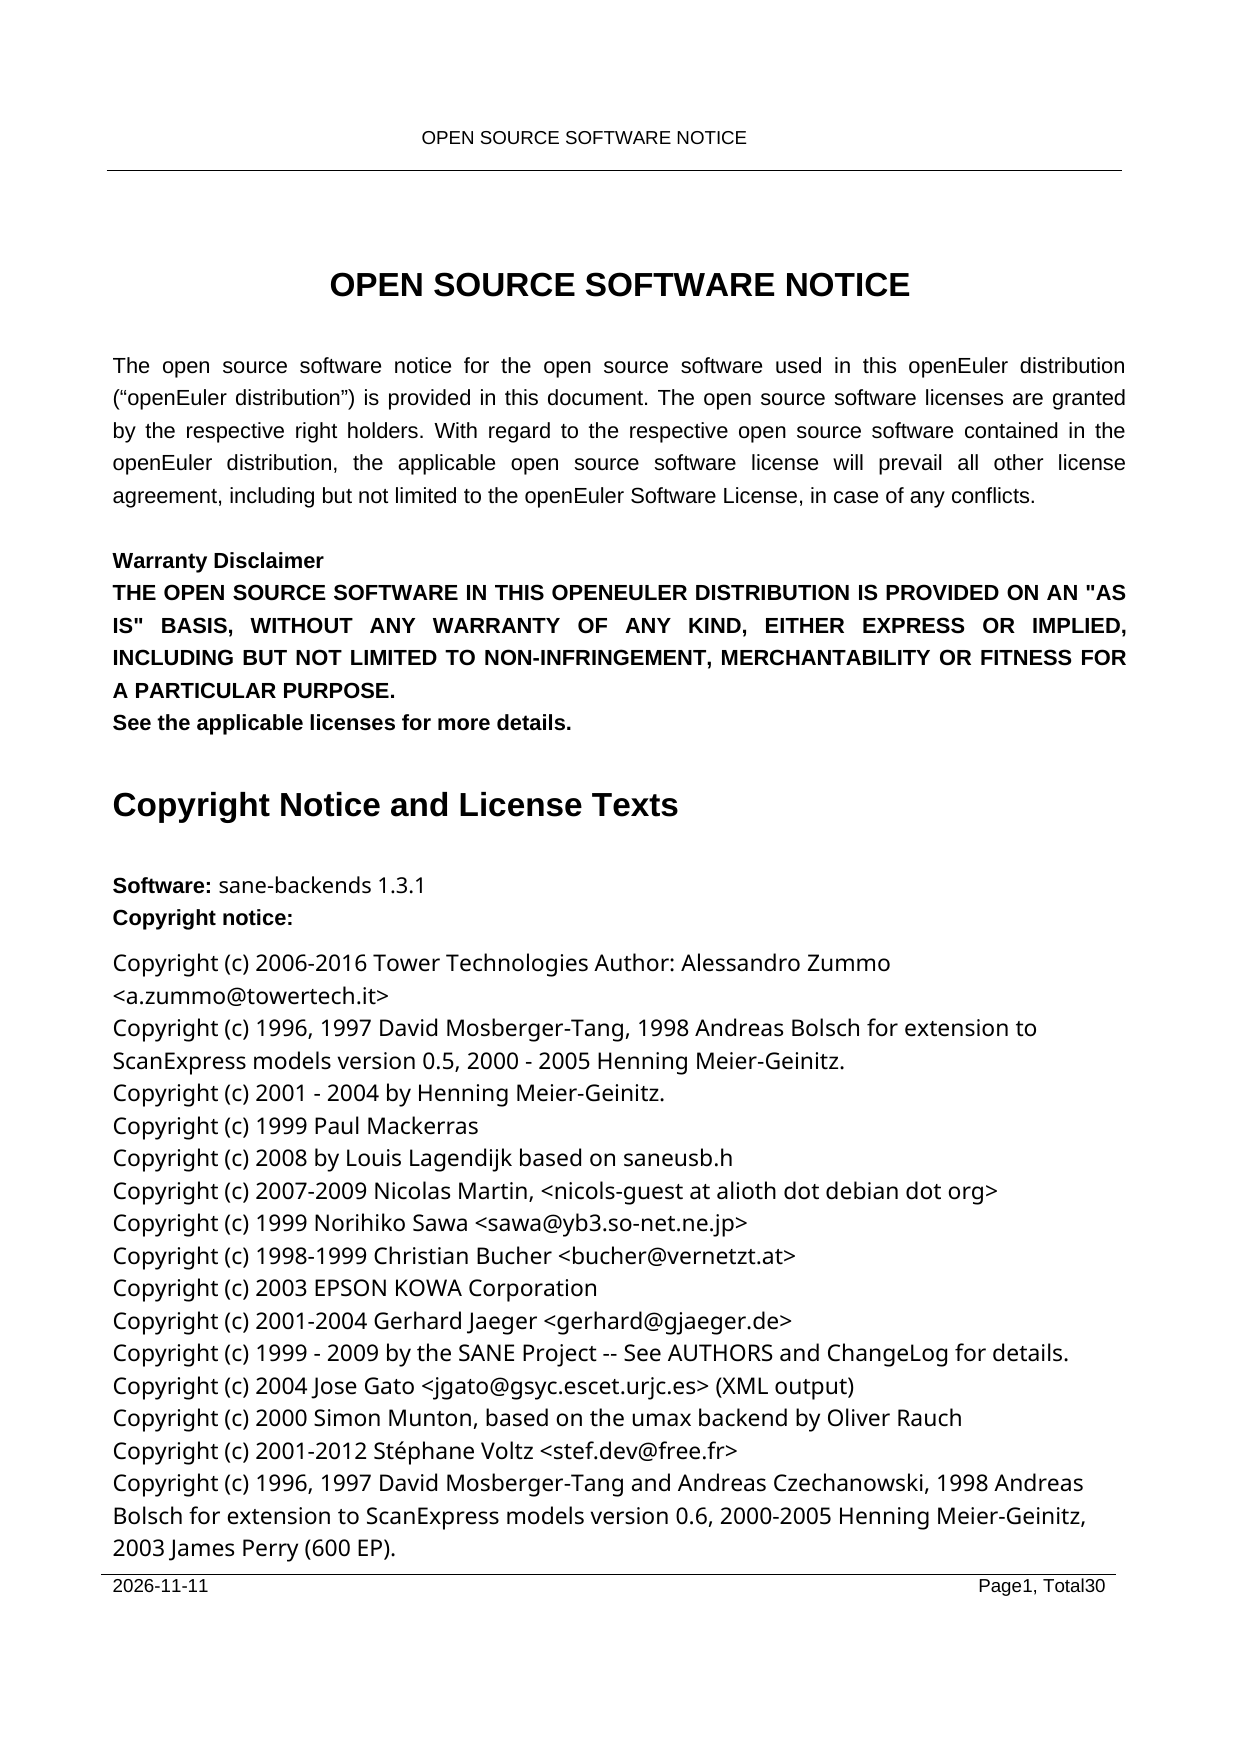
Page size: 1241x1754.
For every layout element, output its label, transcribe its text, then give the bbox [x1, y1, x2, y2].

text Warranty Disclaimer [112, 544, 1128, 576]
text OPEN SOURCE SOFTWARE NOTICE [112, 251, 1128, 316]
text The open source software notice for the open source software used in this openEuler distribution (“openEuler distribution”) is provided in this document. The open source software licenses are granted by the respective right holders. With regard to the respective open source software contained in the openEuler distribution, the applicable open source software license will prevail all other license agreement, including but not limited to the openEuler Software License, in case of any conflicts. [112, 349, 1128, 511]
title Software: sane-backends 1.3.1 [112, 869, 1128, 901]
text THE OPEN SOURCE SOFTWARE IN THIS OPENEULER DISTRIBUTION IS PROVIDED ON AN "AS IS" BASIS, WITHOUT ANY WARRANTY OF ANY KIND, EITHER EXPRESS OR IMPLIED, INCLUDING BUT NOT LIMITED TO NON-INFRINGEMENT, MERCHANTABILITY OR FITNESS FOR A PARTICULAR PURPOSE. See the applicable licenses for more details. [112, 576, 1128, 739]
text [112, 947, 1128, 1564]
text Copyright notice: [112, 901, 1128, 934]
text Copyright Notice and License Texts [112, 771, 1128, 836]
